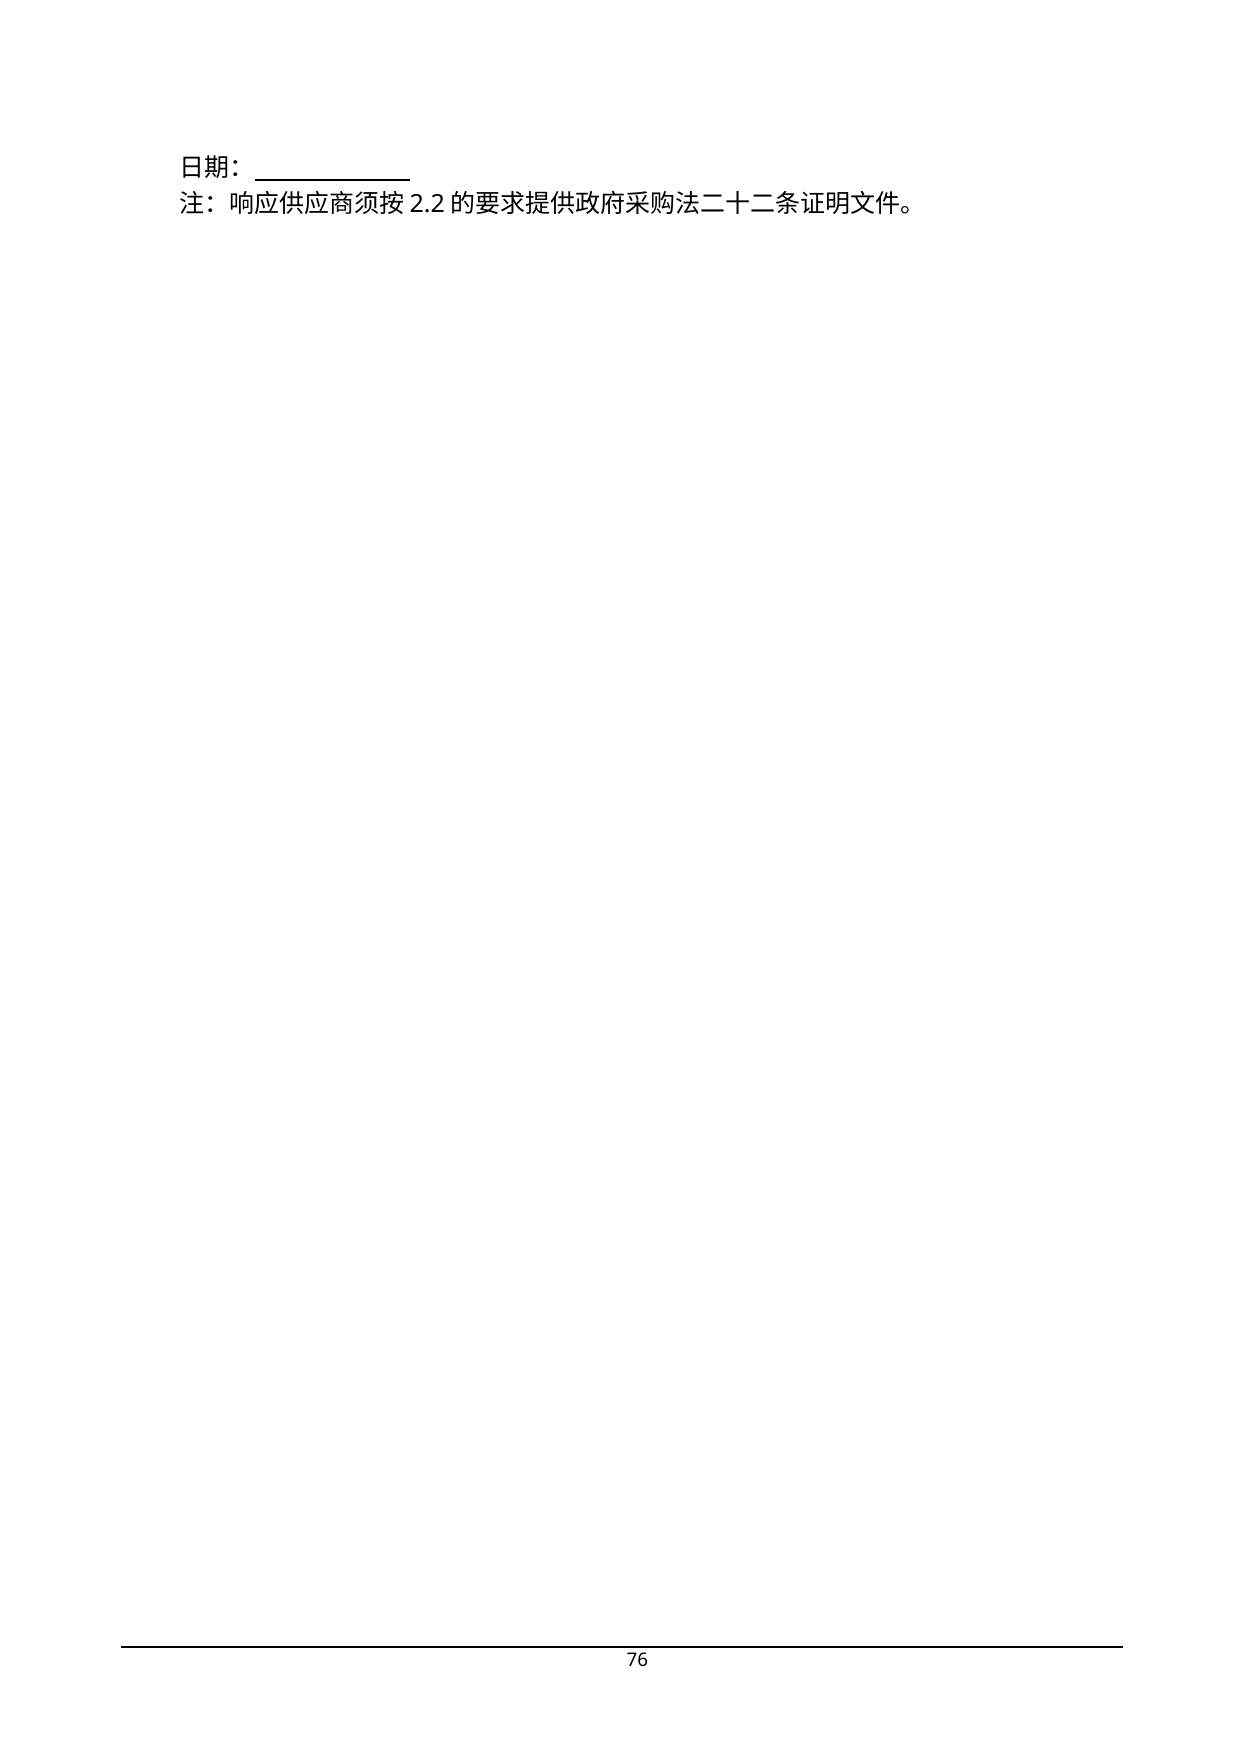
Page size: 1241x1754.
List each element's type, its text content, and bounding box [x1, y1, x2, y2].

text 日期： [129, 148, 1114, 184]
text 注：响应供应商须按2.2的要求提供政府采购法二十二条证明文件。 [129, 184, 1114, 220]
